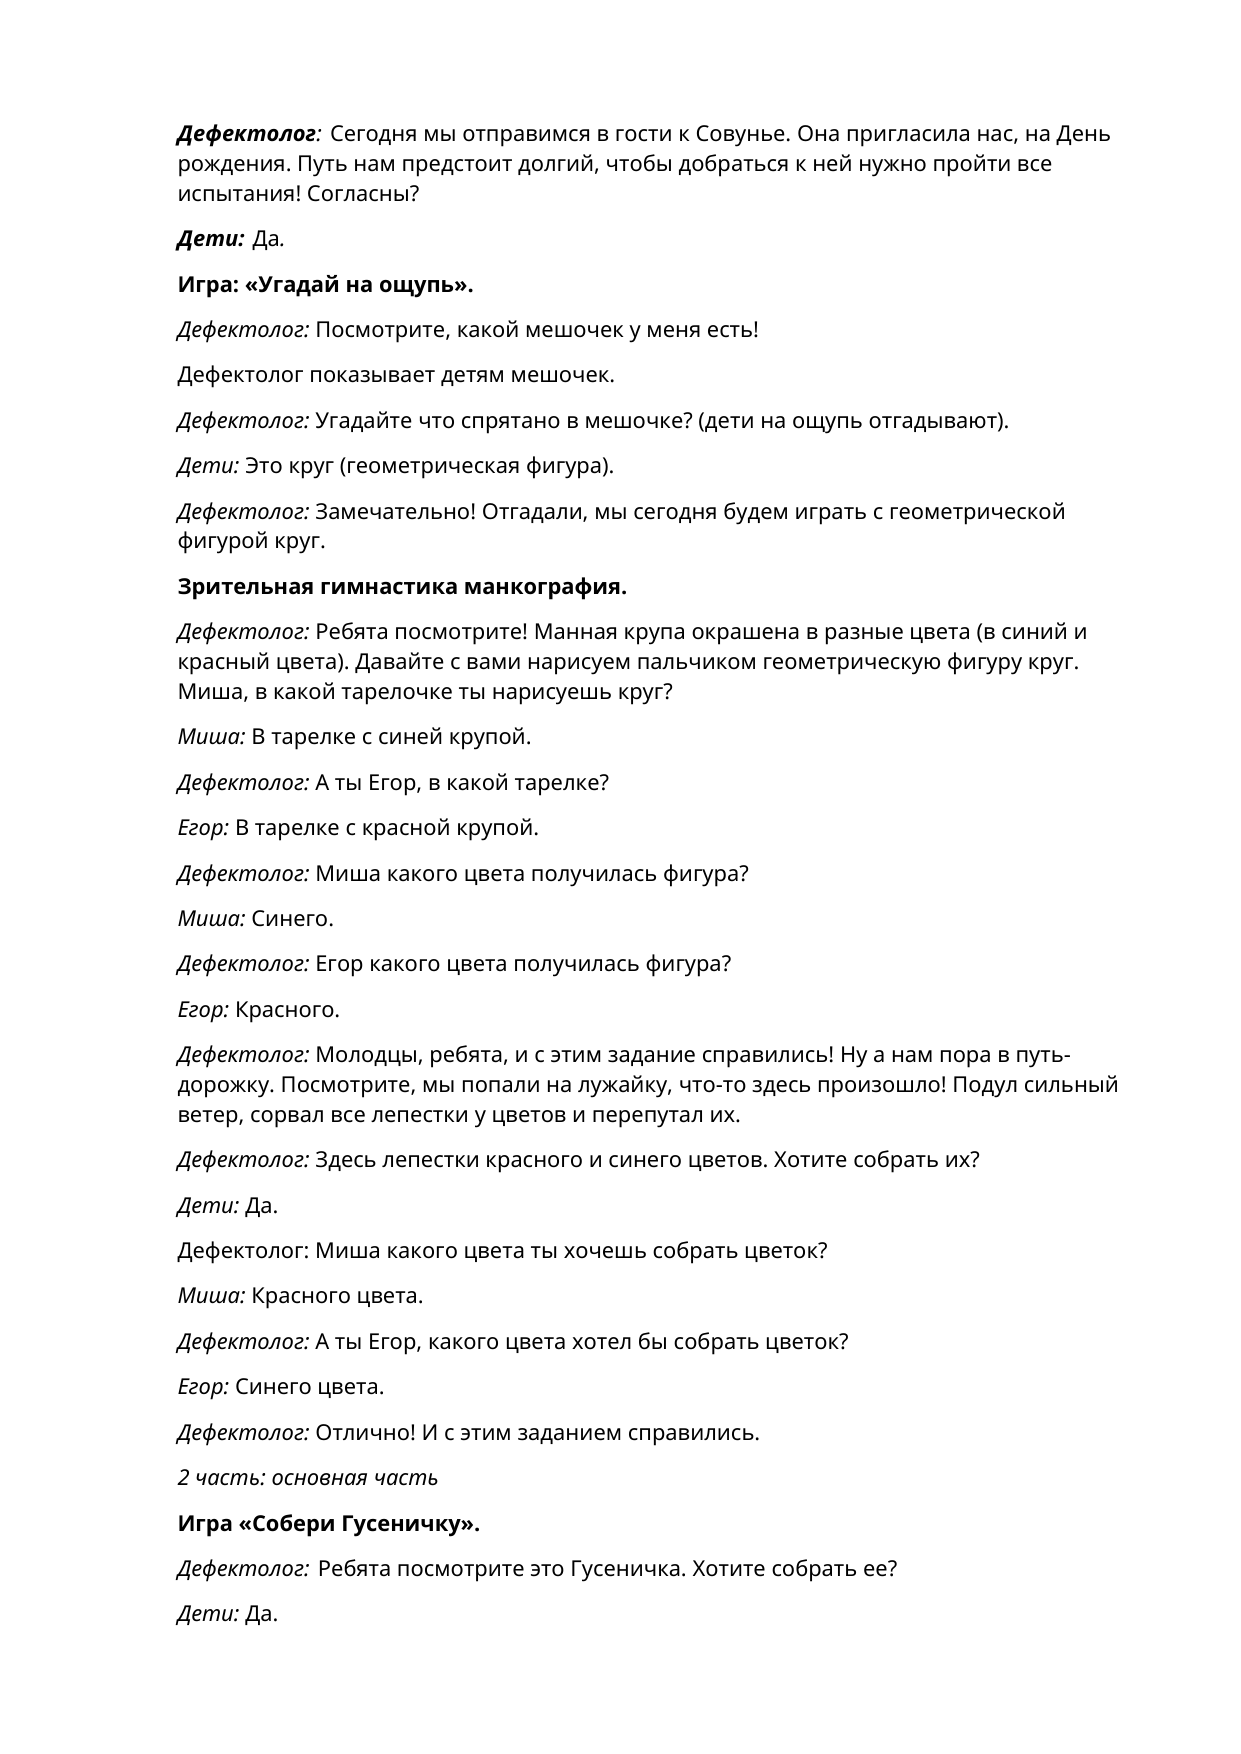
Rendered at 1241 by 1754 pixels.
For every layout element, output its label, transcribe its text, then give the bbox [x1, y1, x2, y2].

text Миша: Синего. [177, 903, 1152, 933]
text Дефектолог: Здесь лепестки красного и синего цветов. Хотите собрать их? [177, 1144, 1152, 1174]
text Игра «Собери Гусеничку». [177, 1507, 1152, 1537]
text Миша: Красного цвета. [177, 1280, 1152, 1310]
text Дефектолог: Сегодня мы отправимся в гости к Совунье. Она пригласила нас, на День рождения. Путь нам предстоит долгий, чтобы добраться к ней нужно пройти все испытания! Согласны? [177, 118, 1152, 207]
text Миша: В тарелке с синей крупой. [177, 721, 1152, 751]
text Дефектолог: Ребята посмотрите это Гусеничка. Хотите собрать ее? [177, 1553, 1152, 1583]
text Дети: Это круг (геометрическая фигура). [177, 450, 1152, 480]
text Дефектолог: Молодцы, ребята, и с этим задание справились! Ну а нам пора в путь-дорожку. Посмотрите, мы попали на лужайку, что-то здесь произошло! Подул сильный ветер, сорвал все лепестки у цветов и перепутал их. [177, 1039, 1152, 1128]
text Дефектолог: Ребята посмотрите! Манная крупа окрашена в разные цвета (в синий и красный цвета). Давайте с вами нарисуем пальчиком геометрическую фигуру круг. Миша, в какой тарелочке ты нарисуешь круг? [177, 616, 1152, 706]
text Дефектолог: Угадайте что спрятано в мешочке? (дети на ощупь отгадывают). [177, 405, 1152, 434]
text Дети: Да. [177, 223, 1152, 253]
text Дети: Да. [177, 1189, 1152, 1219]
text Дефектолог: Миша какого цвета получилась фигура? [177, 857, 1152, 887]
text Дефектолог: Замечательно! Отгадали, мы сегодня будем играть с геометрической фигурой круг. [177, 496, 1152, 555]
text Егор: В тарелке с красной крупой. [177, 812, 1152, 842]
text Дефектолог: А ты Егор, какого цвета хотел бы собрать цветок? [177, 1326, 1152, 1356]
text Дефектолог показывает детям мешочек. [177, 359, 1152, 389]
text Дети: Да. [177, 1598, 1152, 1628]
text Дефектолог: Миша какого цвета ты хочешь собрать цветок? [177, 1235, 1152, 1265]
text Дефектолог: Егор какого цвета получилась фигура? [177, 948, 1152, 978]
text Дефектолог: Отлично! И с этим заданием справились. [177, 1417, 1152, 1446]
text Игра: «Угадай на ощупь». [177, 268, 1152, 298]
text 2 часть: основная часть [177, 1462, 1152, 1492]
text Дефектолог: Посмотрите, какой мешочек у меня есть! [177, 314, 1152, 344]
text Дефектолог: А ты Егор, в какой тарелке? [177, 767, 1152, 796]
text Егор: Синего цвета. [177, 1371, 1152, 1401]
text Зрительная гимнастика манкография. [177, 571, 1152, 601]
text Егор: Красного. [177, 994, 1152, 1023]
